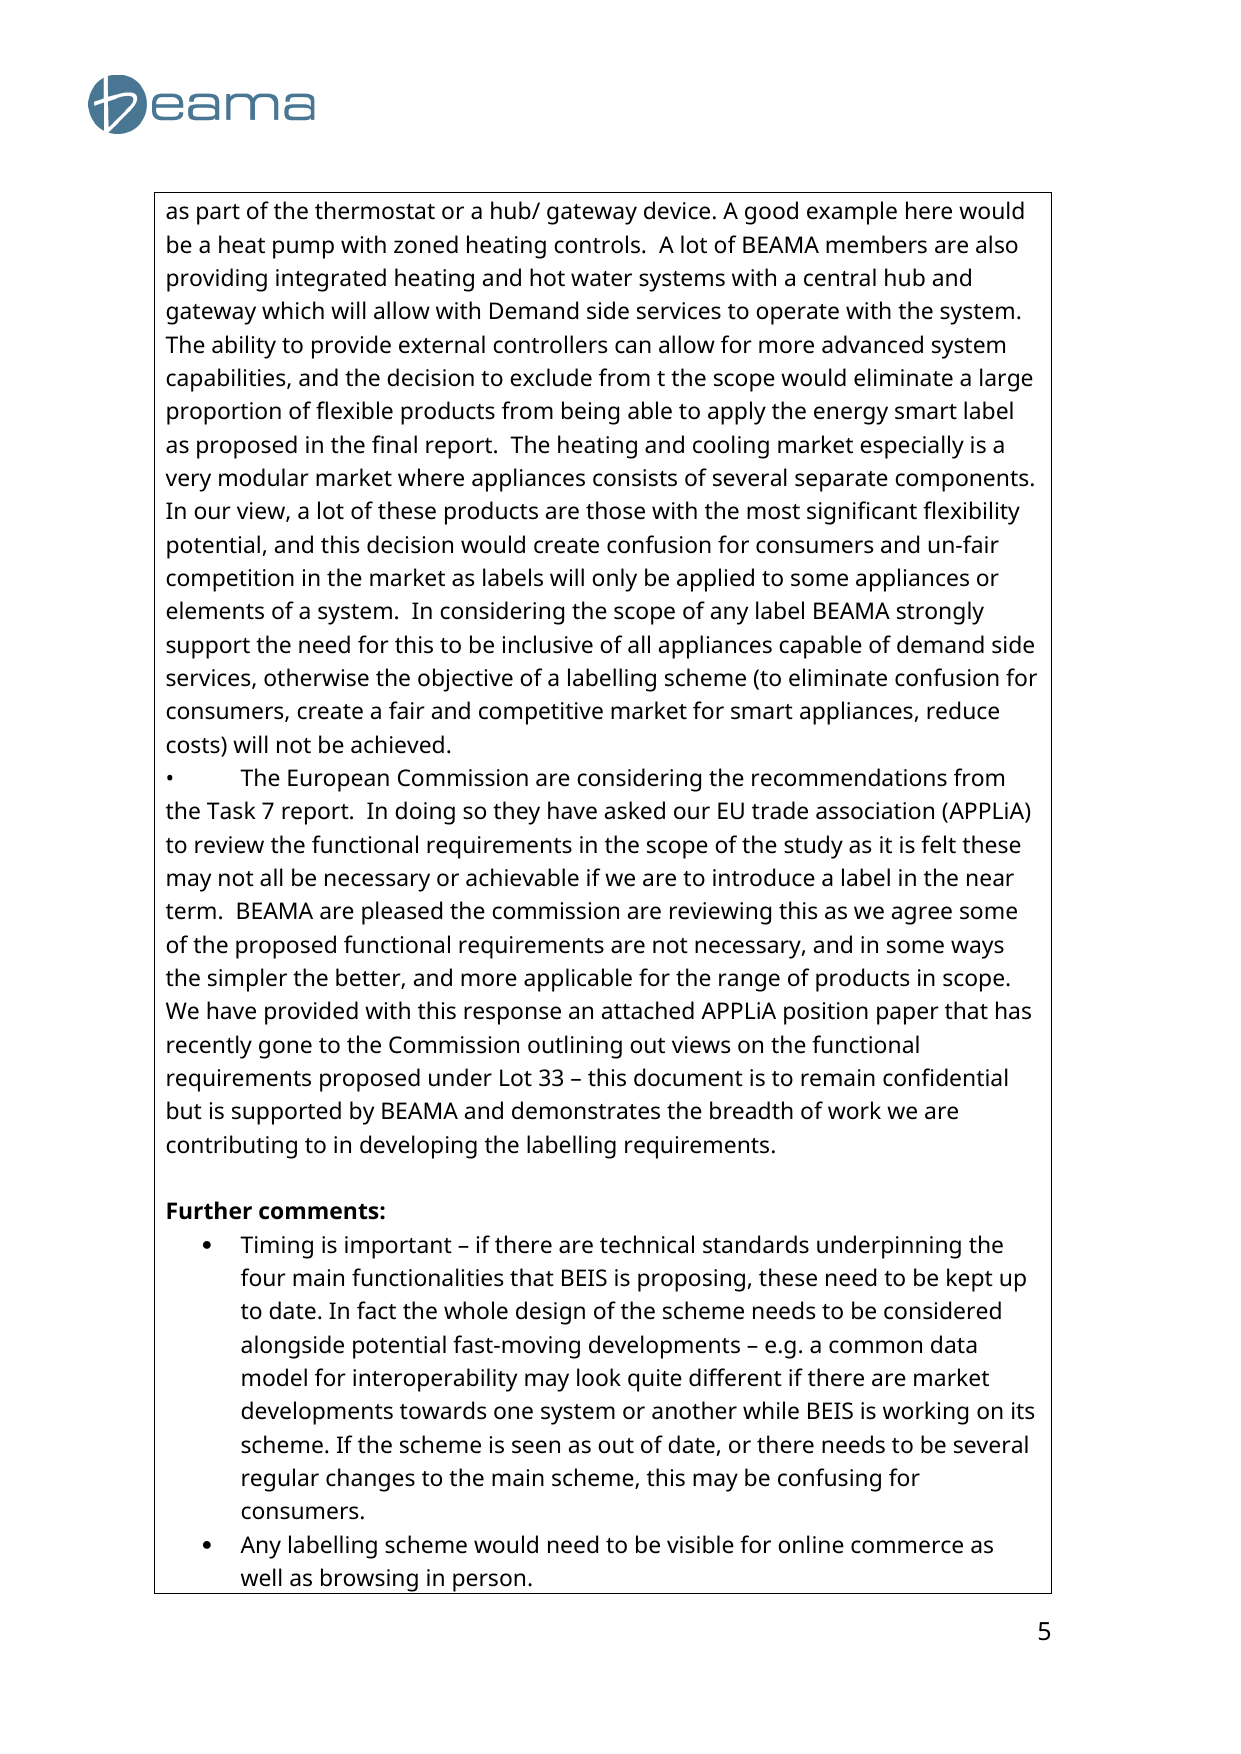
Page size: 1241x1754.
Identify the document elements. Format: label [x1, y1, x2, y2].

picture [88, 75, 315, 134]
table_cell [155, 193, 1051, 1593]
